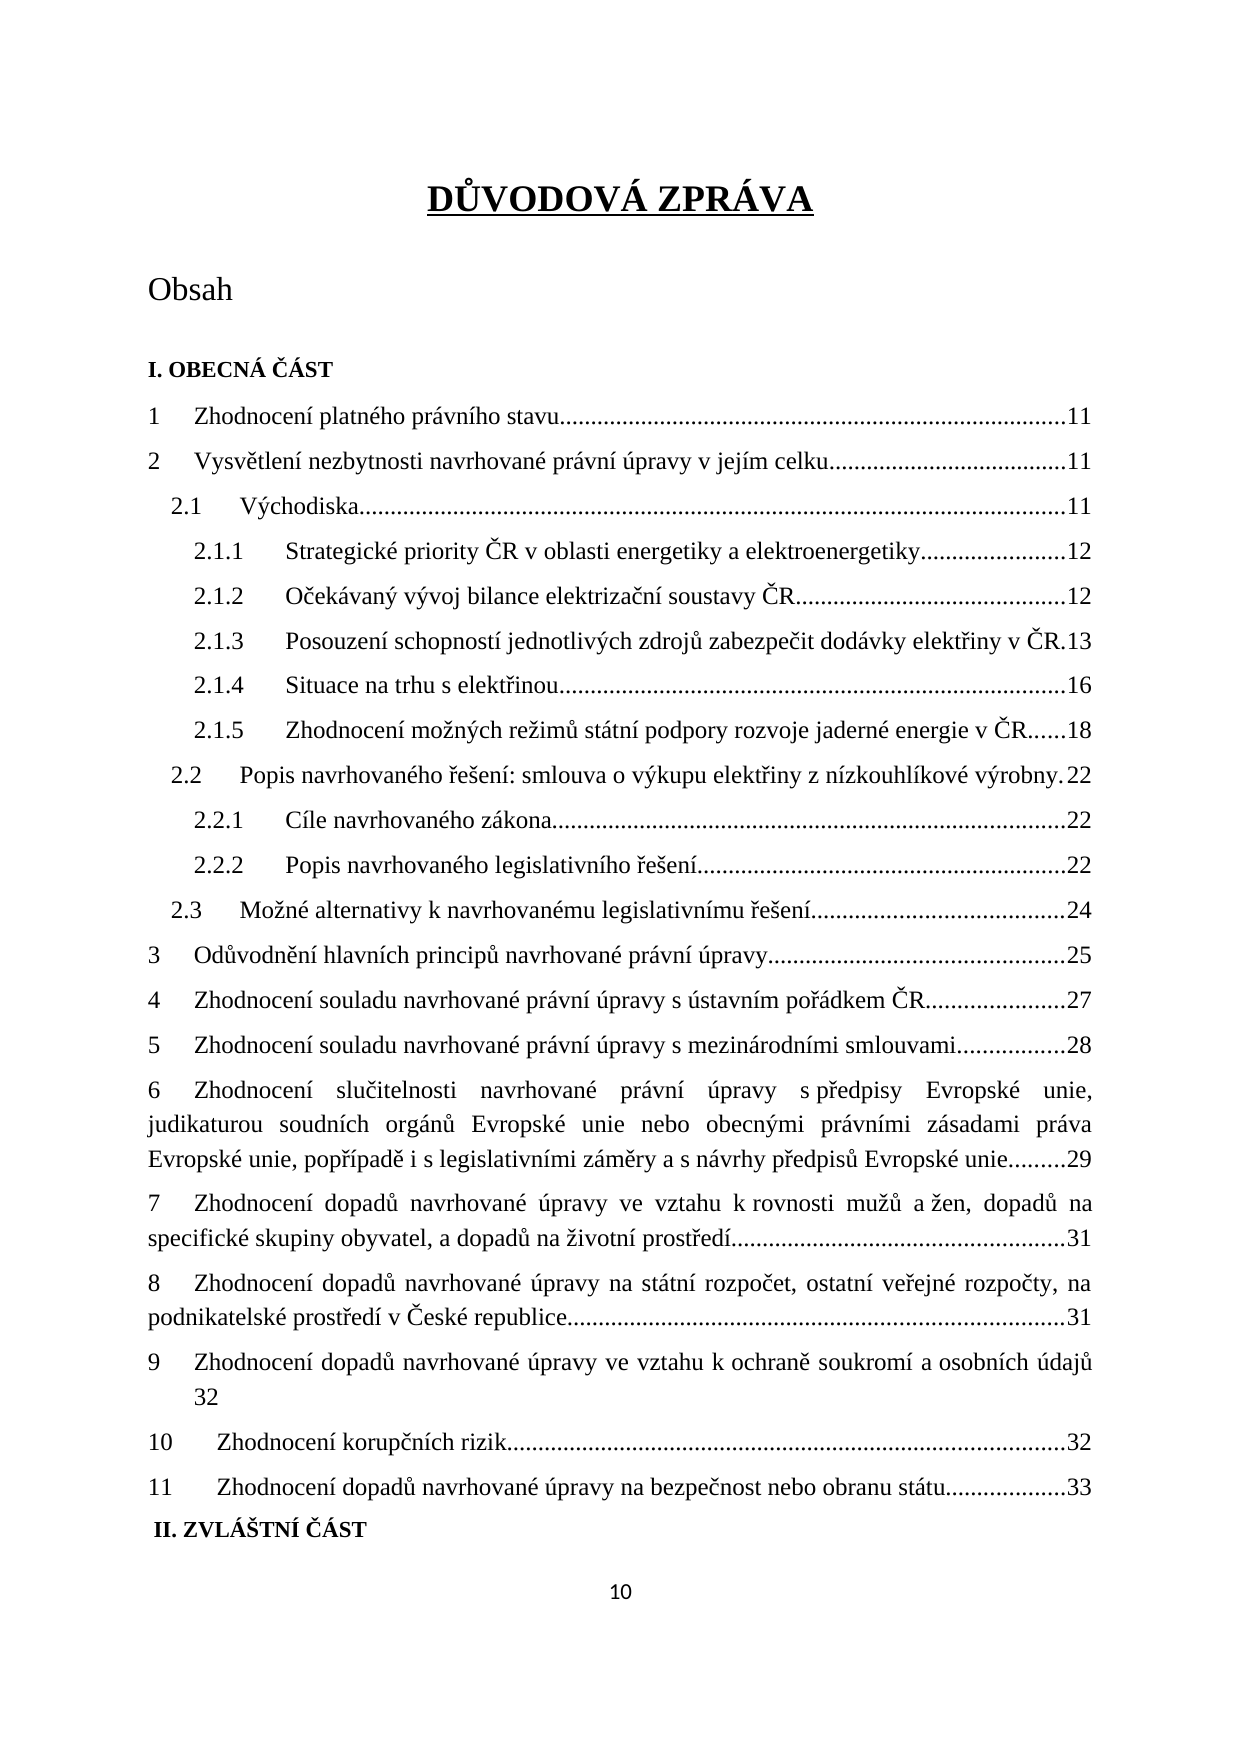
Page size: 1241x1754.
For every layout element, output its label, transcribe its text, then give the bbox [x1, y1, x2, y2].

text Důvodová zpráva [148, 177, 1093, 220]
